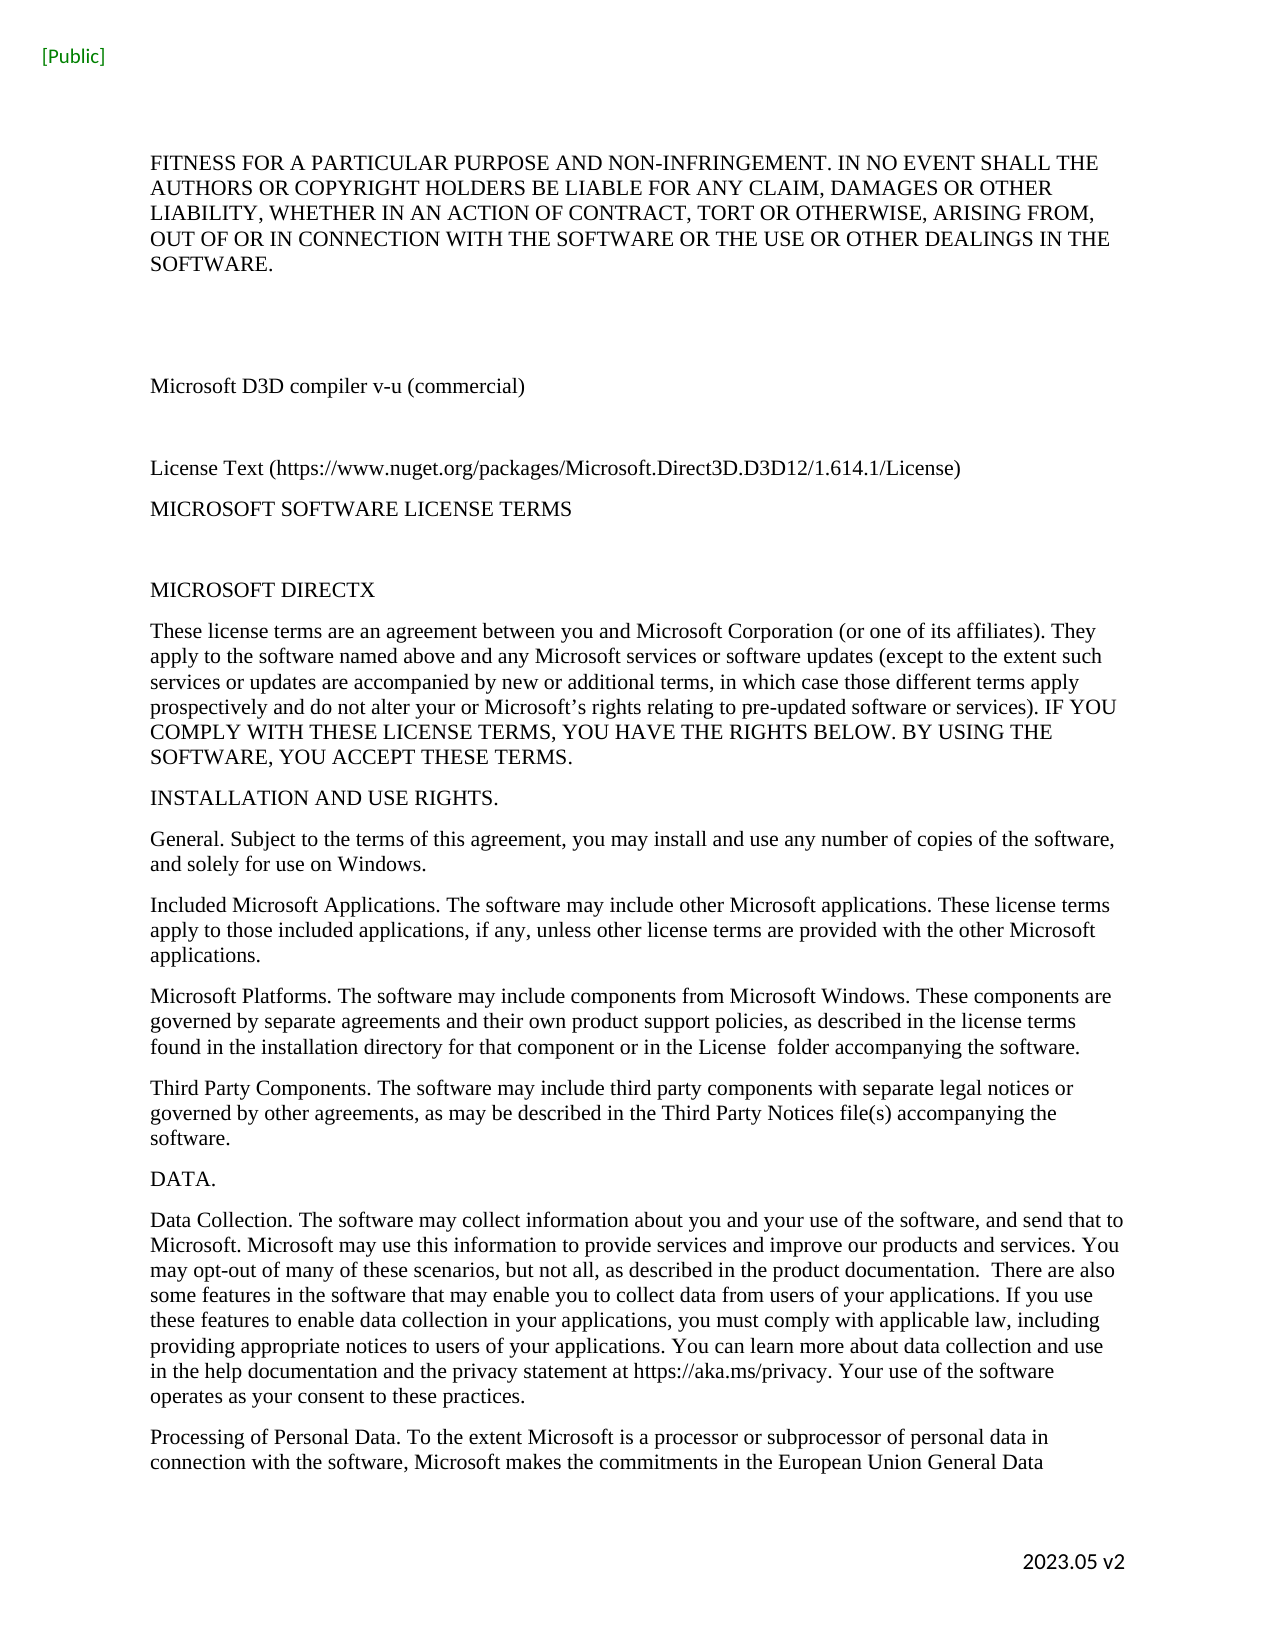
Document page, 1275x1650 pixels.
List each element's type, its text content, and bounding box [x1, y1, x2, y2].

text INSTALLATION AND USE RIGHTS. [150, 785, 1125, 810]
text MICROSOFT SOFTWARE LICENSE TERMS [150, 496, 1125, 521]
text These license terms are an agreement between you and Microsoft Corporation (or one of its affiliates). They apply to the software named above and any Microsoft services or software updates (except to the extent such services or updates are accompanied by new or additional terms, in which case those different terms apply prospectively and do not alter your or Microsoft’s rights relating to pre-updated software or services). IF YOU COMPLY WITH THESE LICENSE TERMS, YOU HAVE THE RIGHTS BELOW. BY USING THE SOFTWARE, YOU ACCEPT THESE TERMS. [150, 618, 1125, 769]
text DATA. [150, 1166, 1125, 1191]
text Included Microsoft Applications. The software may include other Microsoft applications. These license terms apply to those included applications, if any, unless other license terms are provided with the other Microsoft applications. [150, 892, 1125, 968]
text Microsoft D3D compiler v-u (commercial) [150, 373, 1125, 398]
text General. Subject to the terms of this agreement, you may install and use any number of copies of the software, and solely for use on Windows. [150, 826, 1125, 876]
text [150, 1424, 1125, 1474]
text License Text (https://www.nuget.org/packages/Microsoft.Direct3D.D3D12/1.614.1/License) [150, 455, 1125, 480]
text Data Collection. The software may collect information about you and your use of the software, and send that to Microsoft. Microsoft may use this information to provide services and improve our products and services. You may opt-out of many of these scenarios, but not all, as described in the product documentation. There are also some features in the software that may enable you to collect data from users of your applications. If you use these features to enable data collection in your applications, you must comply with applicable law, including providing appropriate notices to users of your applications. You can learn more about data collection and use in the help documentation and the privacy statement at https://aka.ms/privacy. Your use of the software operates as your consent to these practices. [150, 1207, 1125, 1408]
text Third Party Components. The software may include third party components with separate legal notices or governed by other agreements, as may be described in the Third Party Notices file(s) accompanying the software. [150, 1074, 1125, 1150]
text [150, 150, 1125, 276]
text Microsoft Platforms. The software may include components from Microsoft Windows. These components are governed by separate agreements and their own product support policies, as described in the license terms found in the installation directory for that component or in the License folder accompanying the software. [150, 983, 1125, 1059]
text MICROSOFT DIRECTX [150, 577, 1125, 603]
